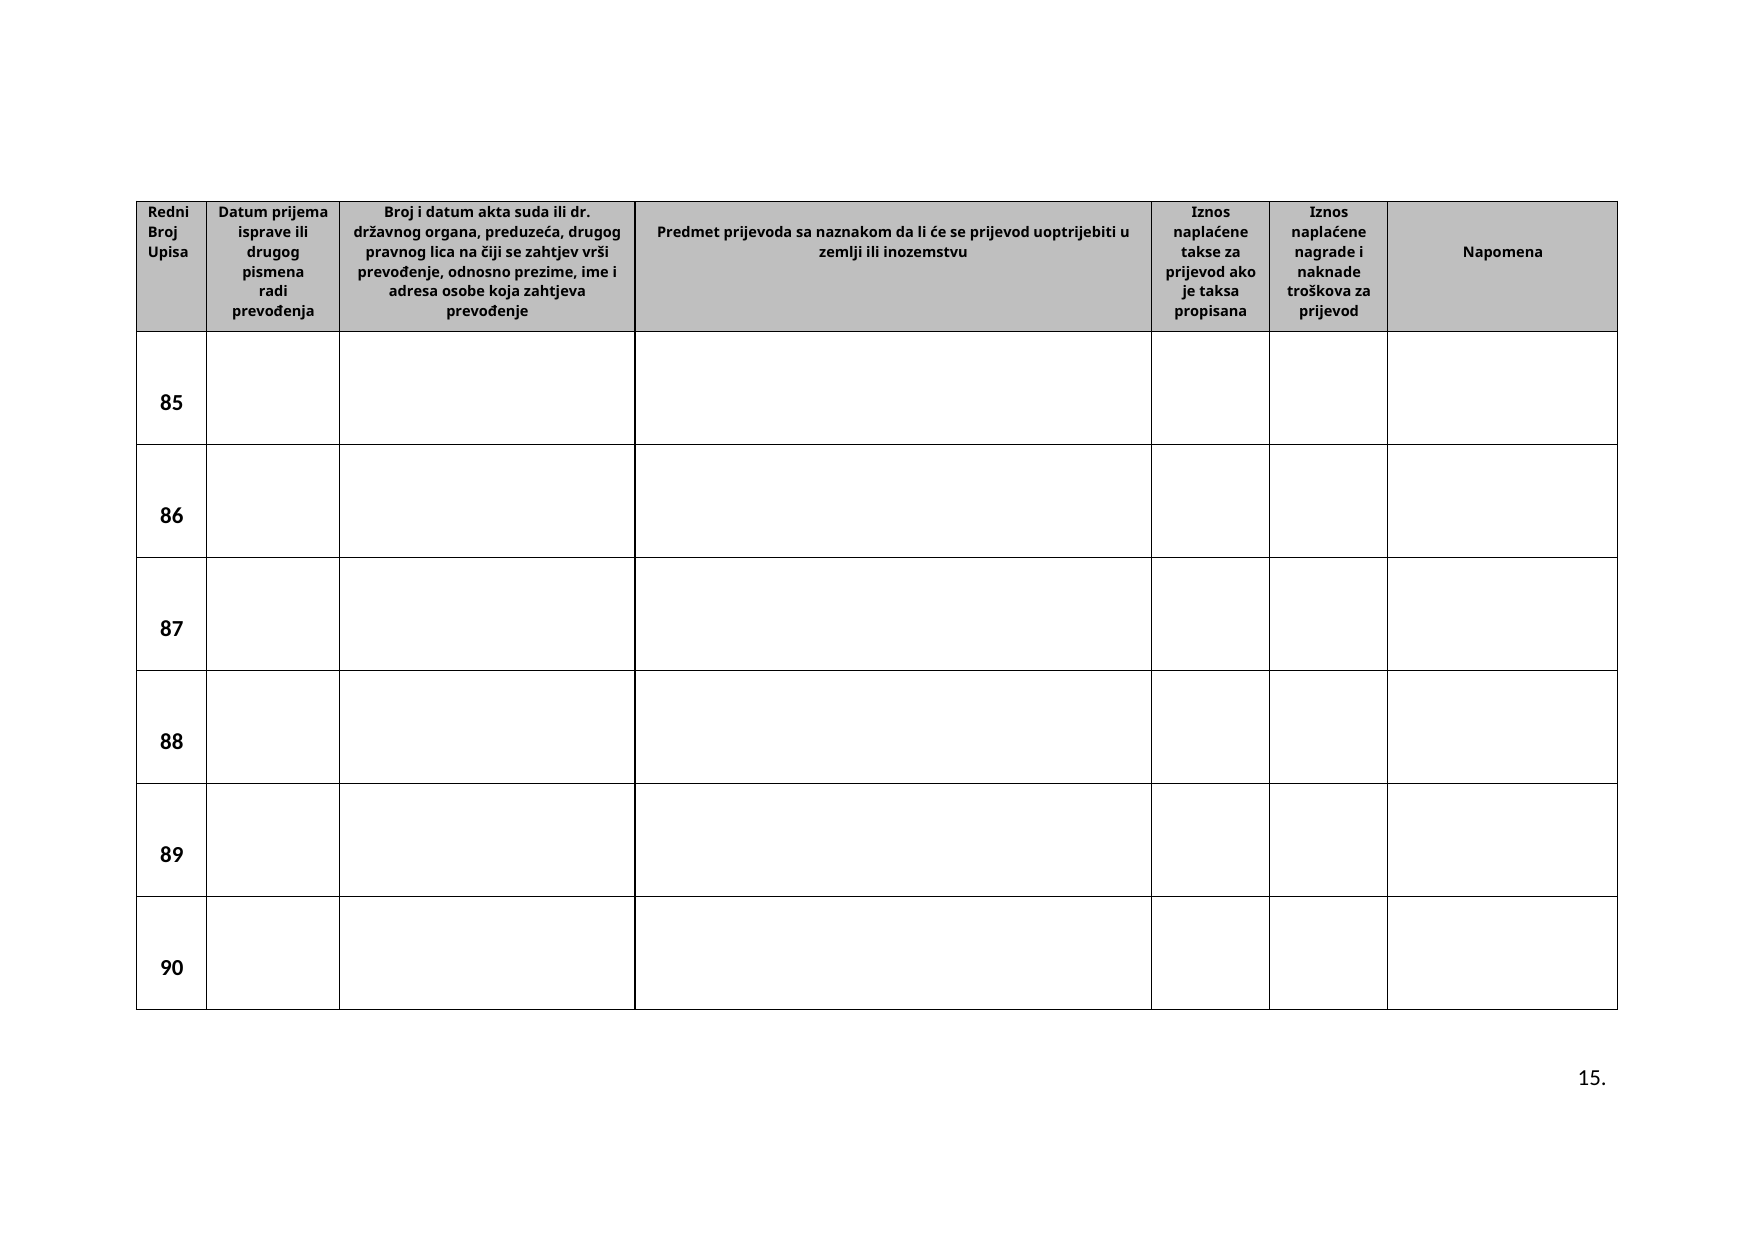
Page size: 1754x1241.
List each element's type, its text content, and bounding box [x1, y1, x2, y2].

table_cell [340, 897, 634, 1009]
table_cell [1270, 671, 1387, 783]
table_cell [1152, 558, 1269, 670]
table_cell [207, 897, 339, 1009]
table_header Napomena [1388, 202, 1617, 331]
table_cell [340, 671, 634, 783]
table_cell [340, 784, 634, 896]
table_cell [636, 897, 1151, 1009]
table_cell [1388, 897, 1617, 1009]
table_cell [207, 671, 339, 783]
table_cell [207, 332, 339, 444]
table_cell [1270, 445, 1387, 557]
table_cell 87 [137, 558, 206, 670]
table_cell [340, 332, 634, 444]
table_cell [1152, 784, 1269, 896]
table_cell [636, 671, 1151, 783]
table_cell [340, 445, 634, 557]
table_cell 89 [137, 784, 206, 896]
table_cell 85 [137, 332, 206, 444]
table_cell [1388, 445, 1617, 557]
table_cell [207, 558, 339, 670]
table_cell [1270, 897, 1387, 1009]
table_cell 86 [137, 445, 206, 557]
table_cell [207, 445, 339, 557]
table_header Redni Broj Upisa [137, 202, 206, 331]
table_cell 88 [137, 671, 206, 783]
table_cell [1270, 558, 1387, 670]
table_header Iznos naplaćene nagrade i naknade troškova za prijevod [1270, 202, 1387, 331]
table_cell [1388, 784, 1617, 896]
table_header Datum prijema isprave ili drugog pismena radi prevođenja [207, 202, 339, 331]
table_cell [340, 558, 634, 670]
table_header Predmet prijevoda sa naznakom da li će se prijevod uoptrijebiti u zemlji ili inozemstvu [636, 202, 1151, 331]
table_cell [1152, 897, 1269, 1009]
table_cell [1270, 332, 1387, 444]
table_cell 90 [137, 897, 206, 1009]
table_cell [1388, 671, 1617, 783]
table_cell [1388, 332, 1617, 444]
table_cell [207, 784, 339, 896]
table_cell [636, 784, 1151, 896]
table_cell [636, 558, 1151, 670]
table_header Broj i datum akta suda ili dr. državnog organa, preduzeća, drugog pravnog lica na čiji se zahtjev vrši prevođenje, odnosno prezime, ime i adresa osobe koja zahtjeva prevođenje [340, 202, 634, 331]
table_cell [1152, 332, 1269, 444]
table_cell [1270, 784, 1387, 896]
table_cell [636, 332, 1151, 444]
table_cell [1152, 445, 1269, 557]
text 15. [148, 1063, 1606, 1091]
table_header Iznos naplaćene takse za prijevod ako je taksa propisana [1152, 202, 1269, 331]
table_cell [1388, 558, 1617, 670]
table_cell [636, 445, 1151, 557]
table_cell [1152, 671, 1269, 783]
